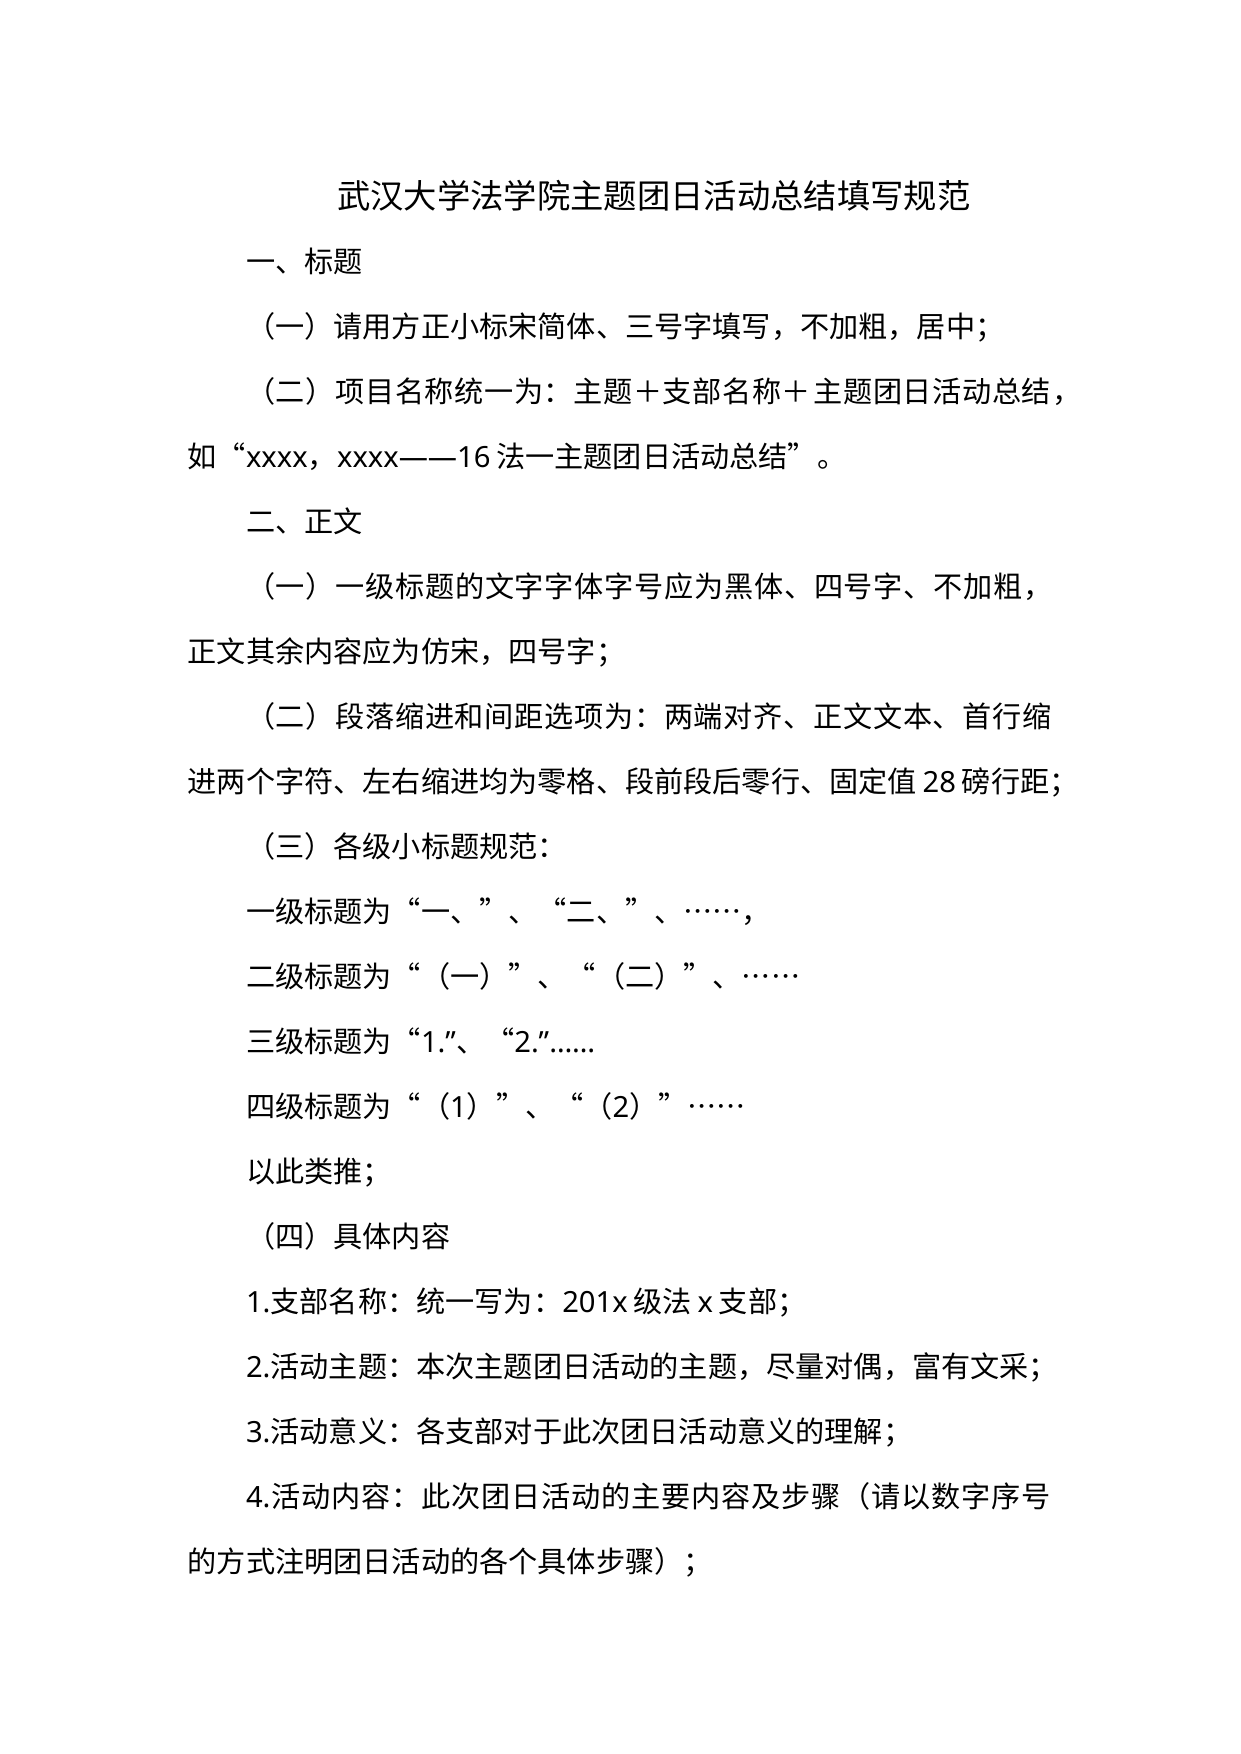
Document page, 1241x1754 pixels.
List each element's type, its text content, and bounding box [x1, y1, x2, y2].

text 三级标题为“1.”、“2.”…… [187, 1007, 1053, 1072]
text （二）段落缩进和间距选项为：两端对齐、正文文本、首行缩进两个字符、左右缩进均为零格、段前段后零行、固定值28磅行距； [187, 682, 1053, 812]
text （一）一级标题的文字字体字号应为黑体、四号字、不加粗，正文其余内容应为仿宋，四号字； [187, 552, 1053, 682]
text （四）具体内容 [187, 1202, 1053, 1267]
text 4.活动内容：此次团日活动的主要内容及步骤（请以数字序号的方式注明团日活动的各个具体步骤）； [187, 1462, 1053, 1592]
text 1.支部名称：统一写为：201x级法x支部； [187, 1267, 1053, 1332]
text 一、标题 [187, 227, 1053, 292]
text 一级标题为“一、”、“二、”、……， [187, 877, 1053, 942]
text （三）各级小标题规范： [187, 812, 1053, 877]
text 武汉大学法学院主题团日活动总结填写规范 [187, 162, 1053, 227]
text （二）项目名称统一为：主题＋支部名称＋主题团日活动总结，如“xxxx，xxxx——16法一主题团日活动总结”。 [187, 357, 1053, 487]
text 四级标题为“（1）”、“（2）”…… [187, 1072, 1053, 1137]
text 二级标题为“（一）”、“（二）”、…… [187, 942, 1053, 1007]
text （一）请用方正小标宋简体、三号字填写，不加粗，居中； [187, 292, 1053, 357]
text 3.活动意义：各支部对于此次团日活动意义的理解； [187, 1397, 1053, 1462]
text 2.活动主题：本次主题团日活动的主题，尽量对偶，富有文采； [187, 1332, 1053, 1397]
text 以此类推； [187, 1137, 1053, 1202]
text 二、正文 [187, 487, 1053, 552]
